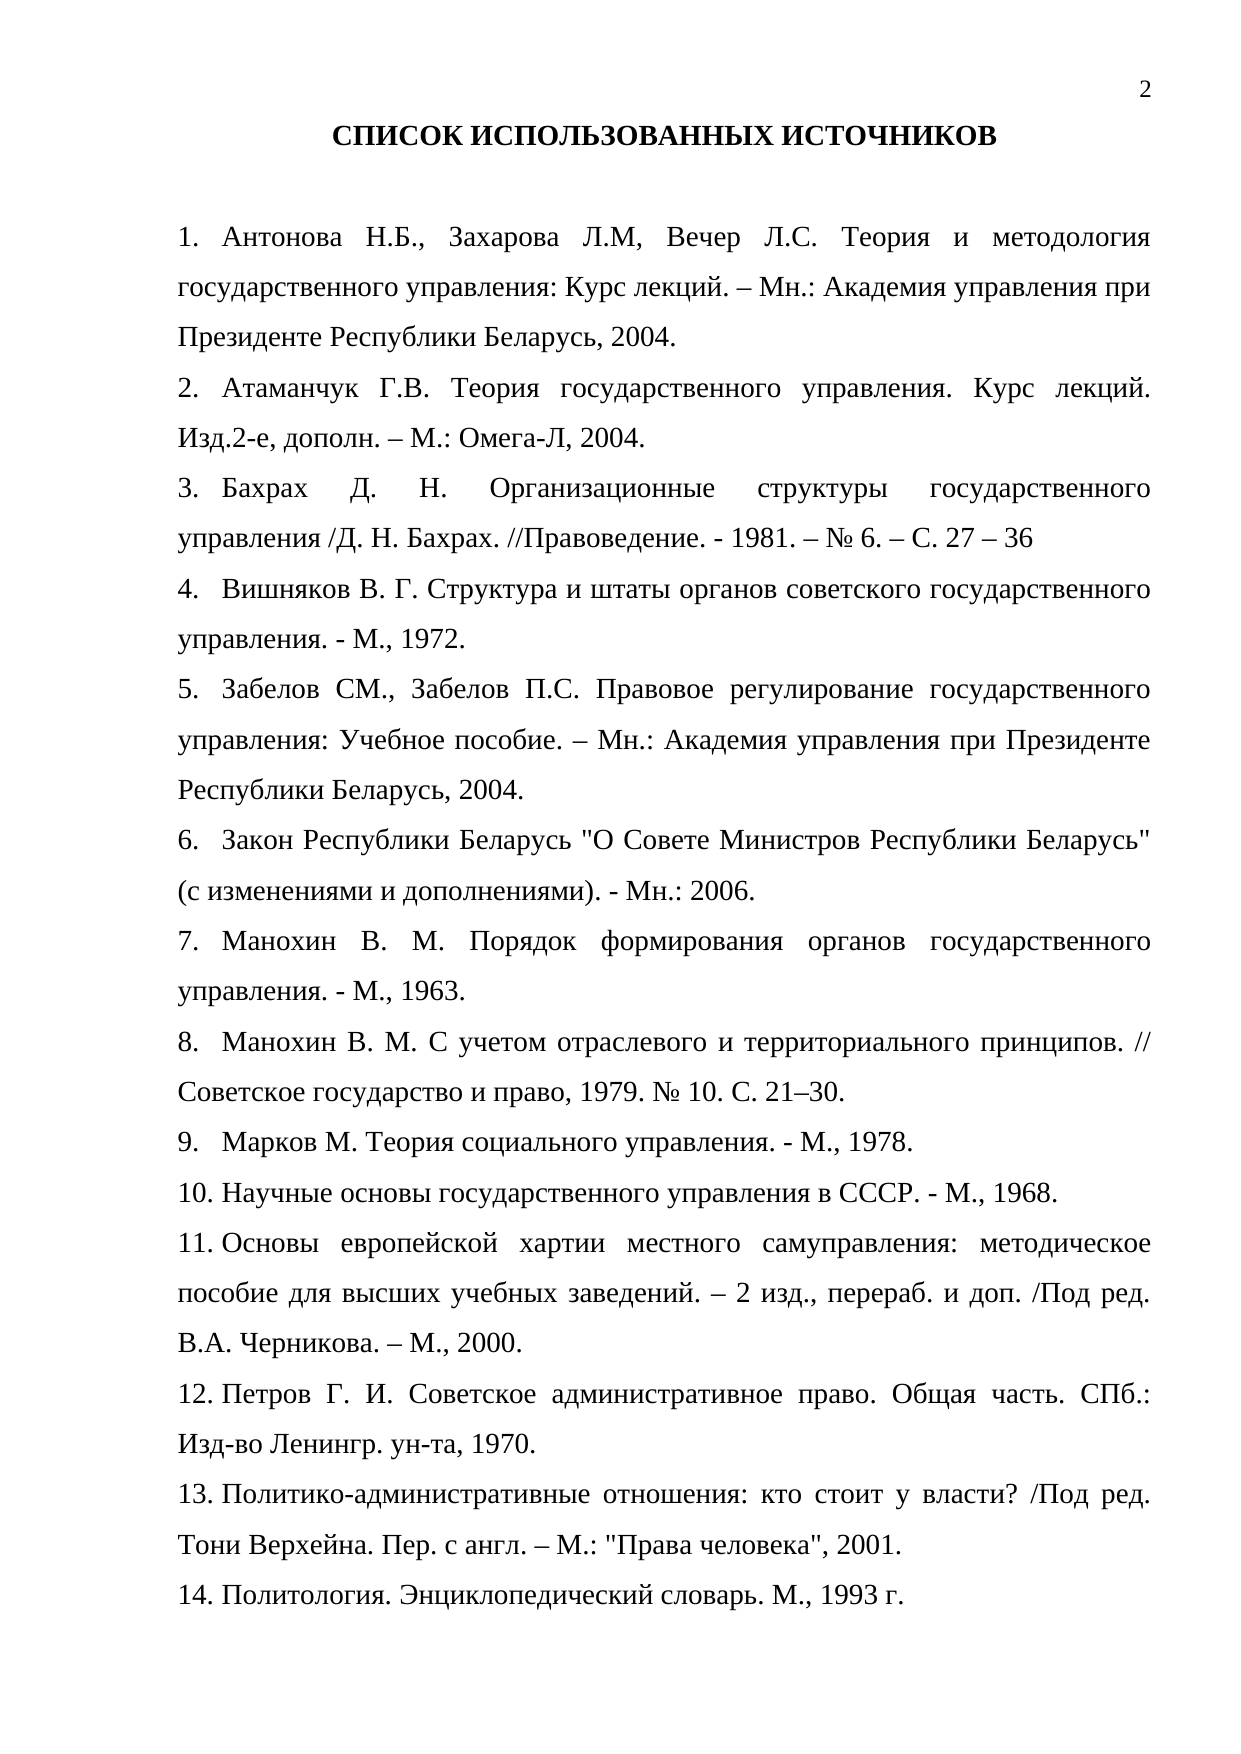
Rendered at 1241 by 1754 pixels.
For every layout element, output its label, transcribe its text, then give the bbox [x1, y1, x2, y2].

list Научные основы государственного управления в СССР. - М., 1968. [177, 1175, 1152, 1208]
subtitle СПИСОК ИСПОЛЬЗОВАННЫХ ИСТОЧНИКОВ [177, 118, 1152, 152]
list Атаманчук Г.В. Теория государственного управления. Курс лекций. Изд.2-е, дополн. – М.: Омега-Л, 2004. [177, 370, 1152, 453]
list Закон Республики Беларусь "О Совете Министров Республики Беларусь" (с изменениями и дополнениями). - Мн.: 2006. [177, 822, 1152, 906]
list Политико-административные отношения: кто стоит у власти? /Под ред. Тони Верхейна. Пер. с англ. – М.: "Права человека", 2001. [177, 1477, 1152, 1560]
list Политология. Энциклопедический словарь. М., 1993 г. [177, 1577, 1152, 1611]
list Манохин В. М. С учетом отраслевого и территориального принципов. // Советское государство и право, 1979. № 10. С. 21–30. [177, 1024, 1152, 1108]
list Антонова Н.Б., Захарова Л.М, Вечер Л.С. Теория и методология государственного управления: Курс лекций. – Мн.: Академия управления при Президенте Республики Беларусь, 2004. [177, 219, 1152, 353]
list Манохин В. М. Порядок формирования органов государственного управления. - М., 1963. [177, 923, 1152, 1007]
list Марков М. Теория социального управления. - М., 1978. [177, 1124, 1152, 1158]
list Вишняков В. Г. Структура и штаты органов советского государственного управления. - М., 1972. [177, 571, 1152, 655]
list Петров Г. И. Советское административное право. Общая часть. СПб.: Изд-во Ленингр. ун-та, 1970. [177, 1376, 1152, 1460]
list Основы европейской хартии местного самуправления: методическое пособие для высших учебных заведений. – 2 изд., перераб. и доп. /Под ред. В.А. Черникова. – М., 2000. [177, 1225, 1152, 1359]
list Забелов СМ., Забелов П.С. Правовое регулирование государственного управления: Учебное пособие. – Мн.: Академия управления при Президенте Республики Беларусь, 2004. [177, 672, 1152, 806]
list Бахрах Д. Н. Организационные структуры государственного управления /Д. Н. Бахрах. //Правоведение. - 1981. – № 6. – С. 27 – 36 [177, 470, 1152, 554]
